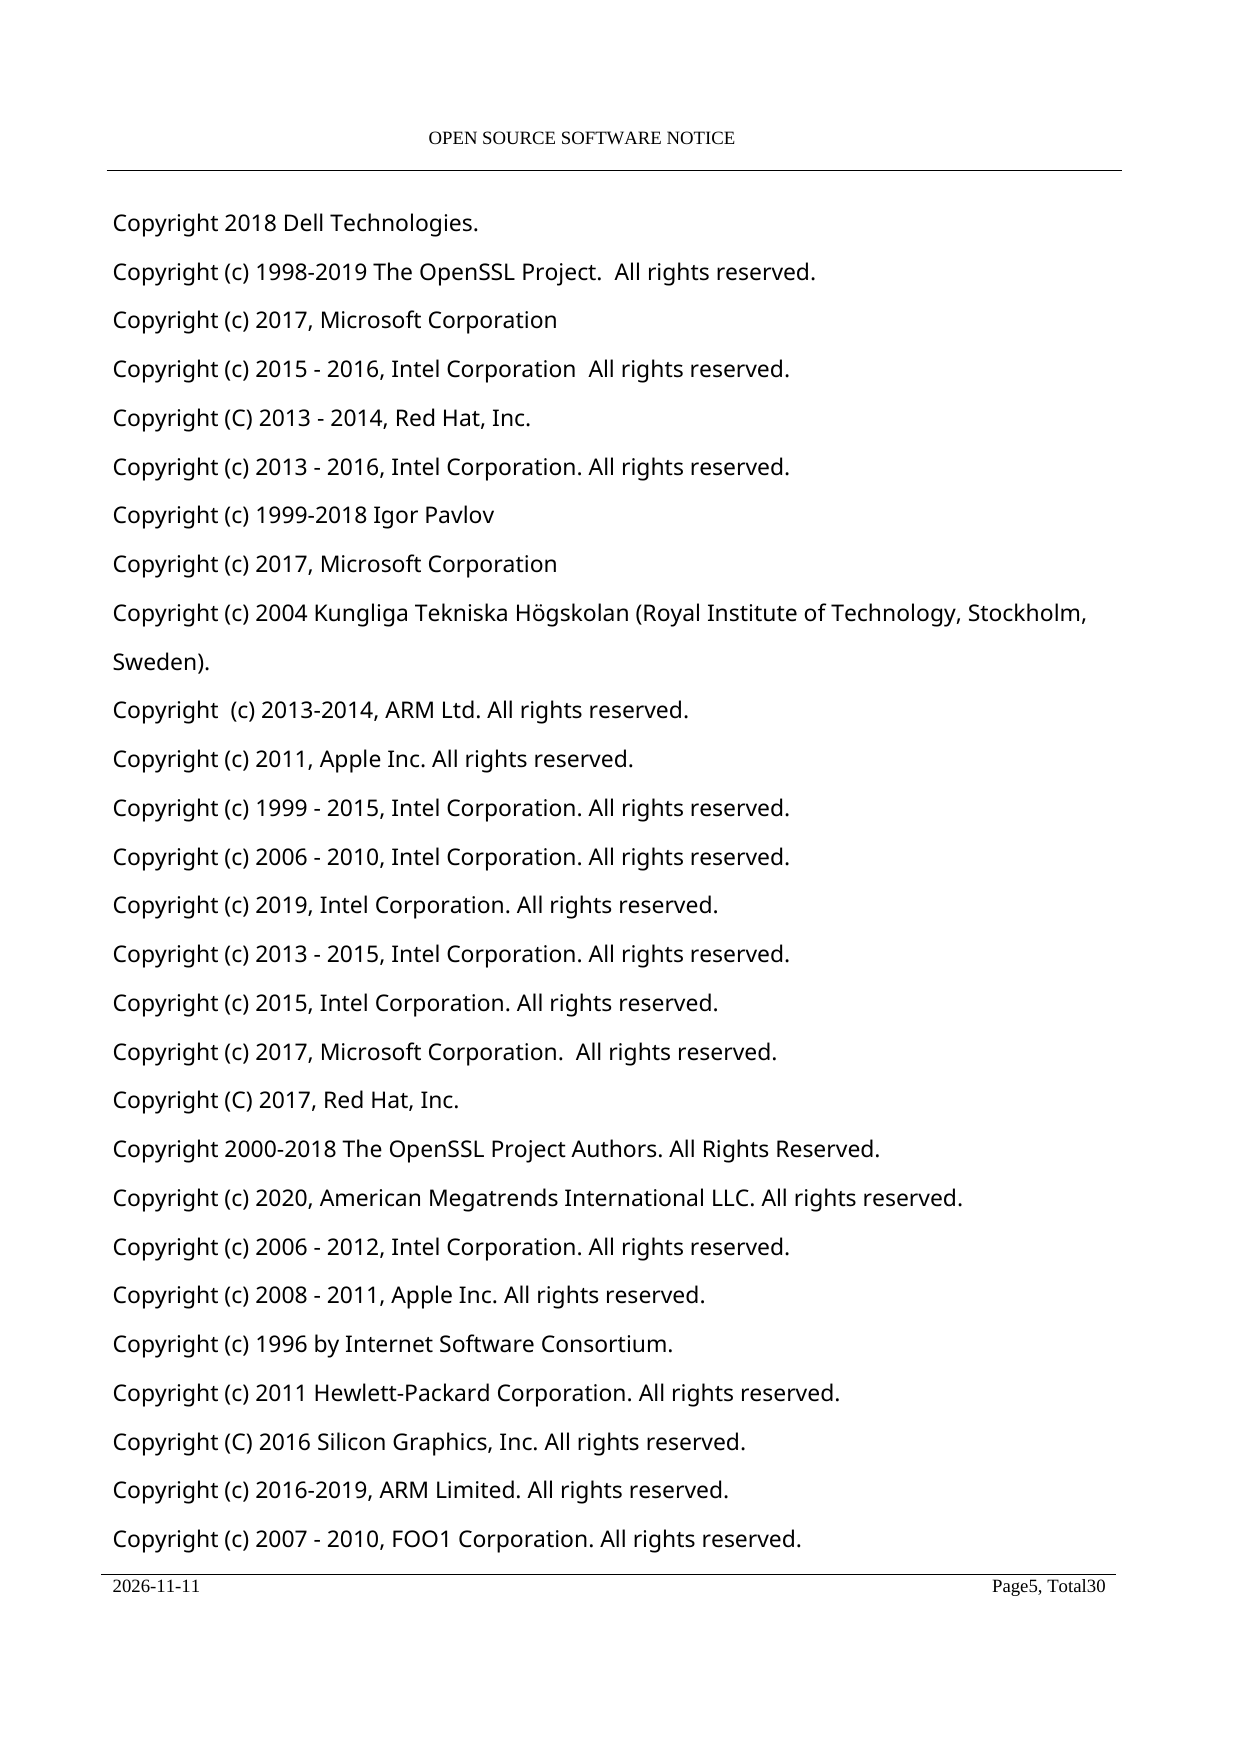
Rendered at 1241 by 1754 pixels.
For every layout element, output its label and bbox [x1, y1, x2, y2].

text [112, 206, 1128, 1555]
